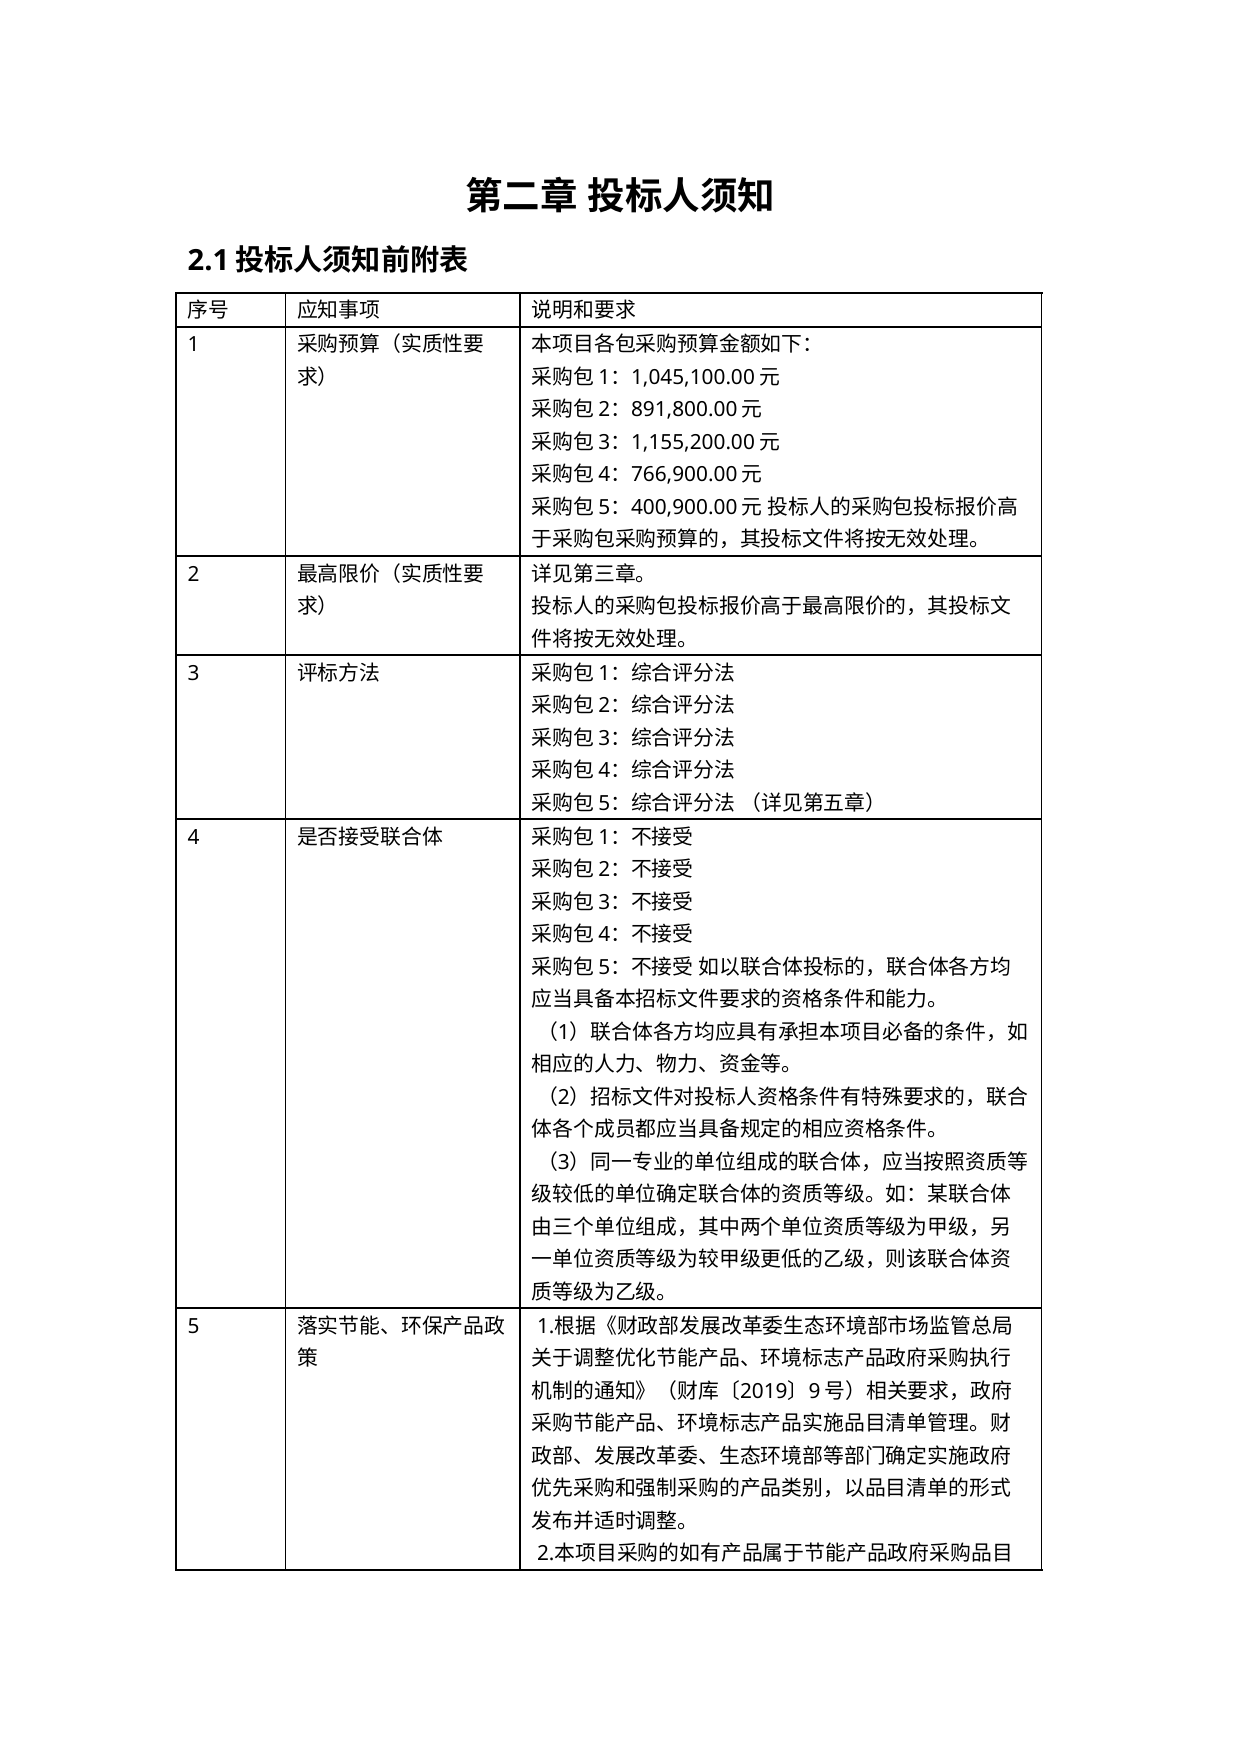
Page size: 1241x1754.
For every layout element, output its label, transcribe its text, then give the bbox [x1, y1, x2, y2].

table_cell 2 [177, 557, 285, 654]
table_header 应知事项 [286, 294, 519, 326]
table_cell 3 [177, 656, 285, 818]
table_cell 是否接受联合体 [286, 820, 519, 1307]
table_header 序号 [177, 294, 285, 326]
table_cell 5 [177, 1309, 285, 1569]
table_cell 1 [177, 328, 285, 555]
table_header 说明和要求 [521, 294, 1041, 326]
table_cell 采购包1：综合评分法 采购包2：综合评分法 采购包3：综合评分法 采购包4：综合评分法 采购包5：综合评分法 （详见第五章） [521, 656, 1041, 818]
text 2.1投标人须知前附表 [187, 227, 1053, 292]
table_cell 采购预算（实质性要求） [286, 328, 519, 555]
table_cell 采购包1：不接受 采购包2：不接受 采购包3：不接受 采购包4：不接受 采购包5：不接受 如以联合体投标的，联合体各方均应当具备本招标文件要求的资格条件和能力。 （1）联合体各方均应具有承担本项目必备的条件，如相应的人力、物力、资金等。 （2）招标文件对投标人资格条件有特殊要求的，联合体各个成员都应当具备规定的相应资格条件。 （3）同一专业的单位组成的联合体，应当按照资质等级较低的单位确定联合体的资质等级。如：某联合体由三个单位组成，其中两个单位资质等级为甲级，另一单位资质等级为较甲级更低的乙级，则该联合体资质等级为乙级。 [521, 820, 1041, 1307]
table_cell 4 [177, 820, 285, 1307]
table_cell 落实节能、环保产品政策 [286, 1309, 519, 1569]
table_cell 本项目各包采购预算金额如下： 采购包1：1,045,100.00元 采购包2：891,800.00元 采购包3：1,155,200.00元 采购包4：766,900.00元 采购包5：400,900.00元 投标人的采购包投标报价高于采购包采购预算的，其投标文件将按无效处理。 [521, 328, 1041, 555]
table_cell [521, 1309, 1041, 1569]
table_cell 评标方法 [286, 656, 519, 818]
table_cell 最高限价（实质性要求） [286, 557, 519, 654]
text 第二章 投标人须知 [187, 162, 1053, 227]
table_cell 详见第三章。 投标人的采购包投标报价高于最高限价的，其投标文件将按无效处理。 [521, 557, 1041, 654]
